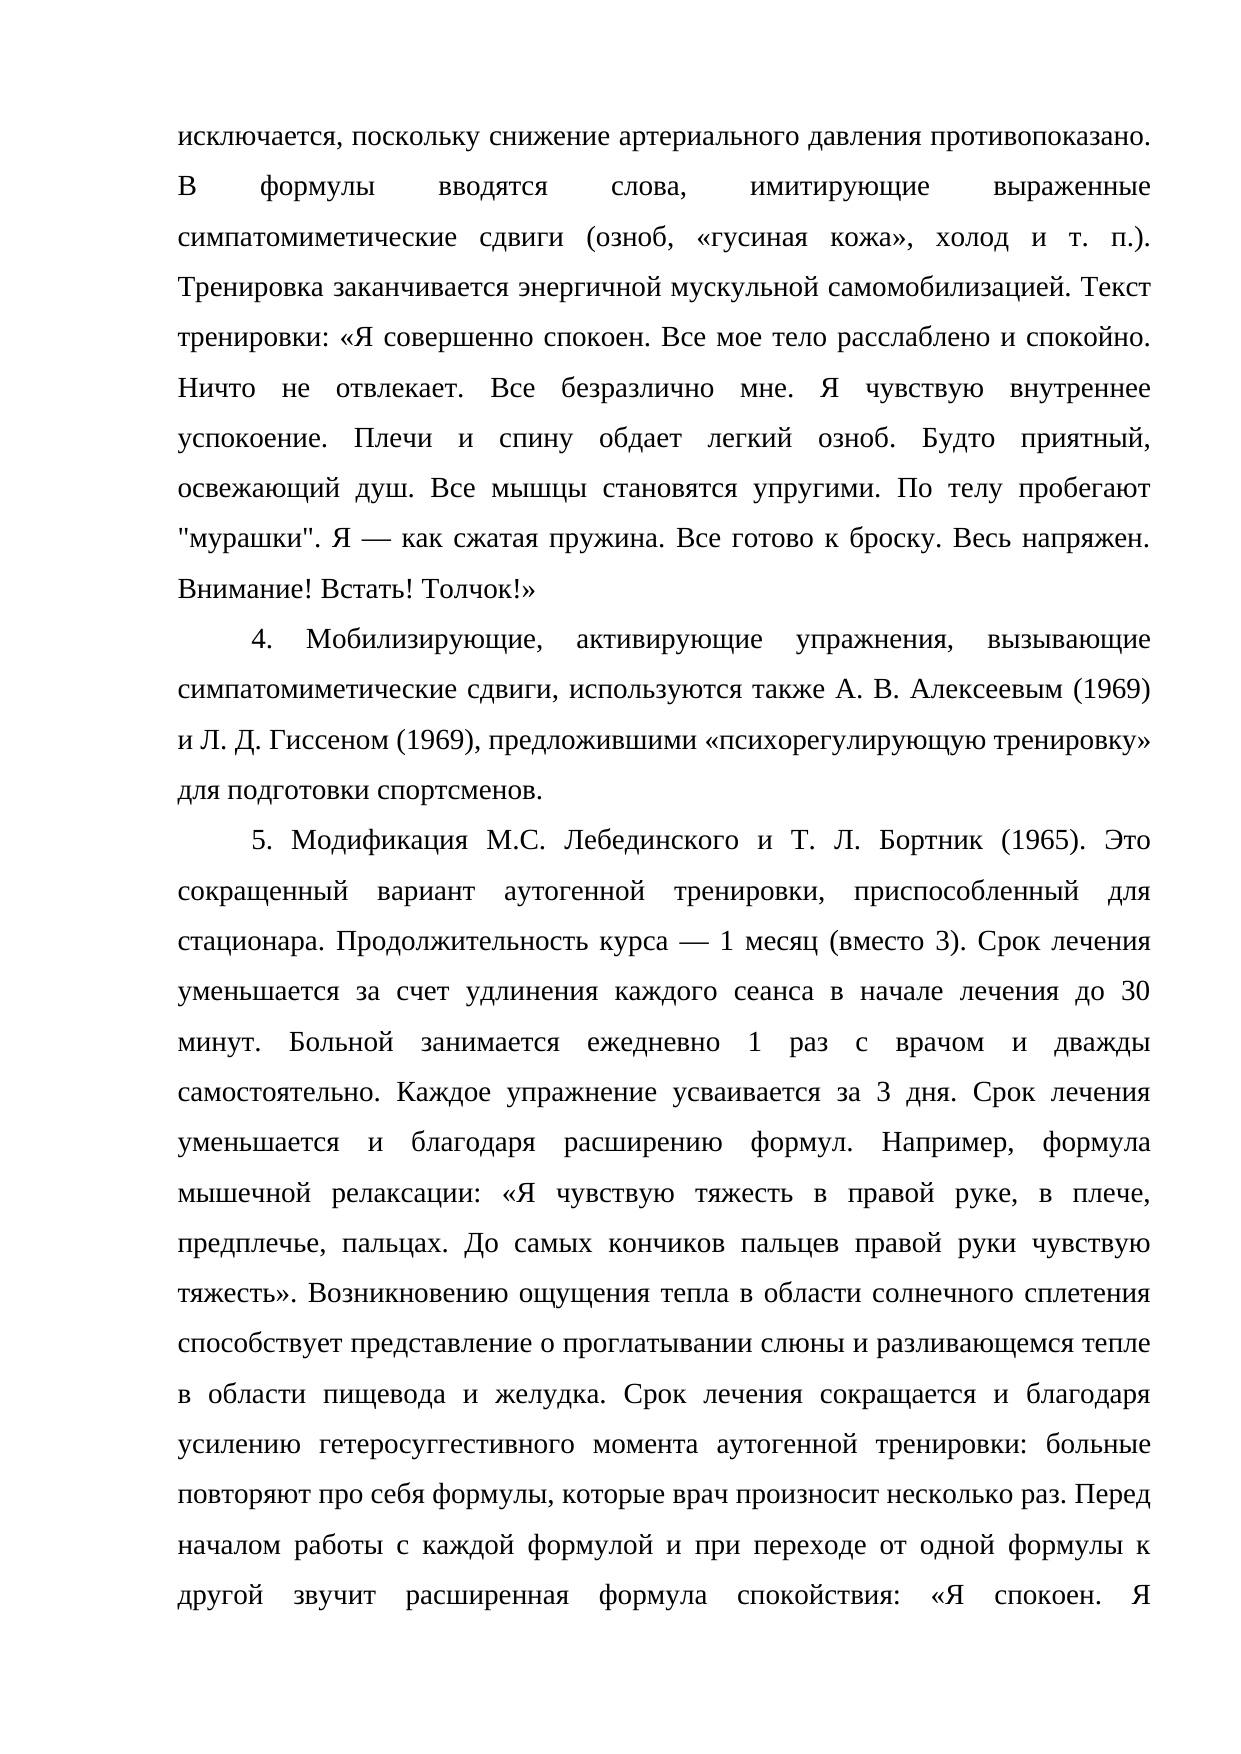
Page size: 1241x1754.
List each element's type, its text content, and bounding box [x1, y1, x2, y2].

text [177, 118, 1152, 604]
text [177, 822, 1152, 1611]
text 4. Мобилизирующие, активирующие упражнения, вызывающие симпатомиметические сдвиги, используются также А. В. Алексеевым (1969) и Л. Д. Гиссеном (1969), предложившими «психорегулирующую тренировку» для подготовки спортсменов. [177, 621, 1152, 806]
